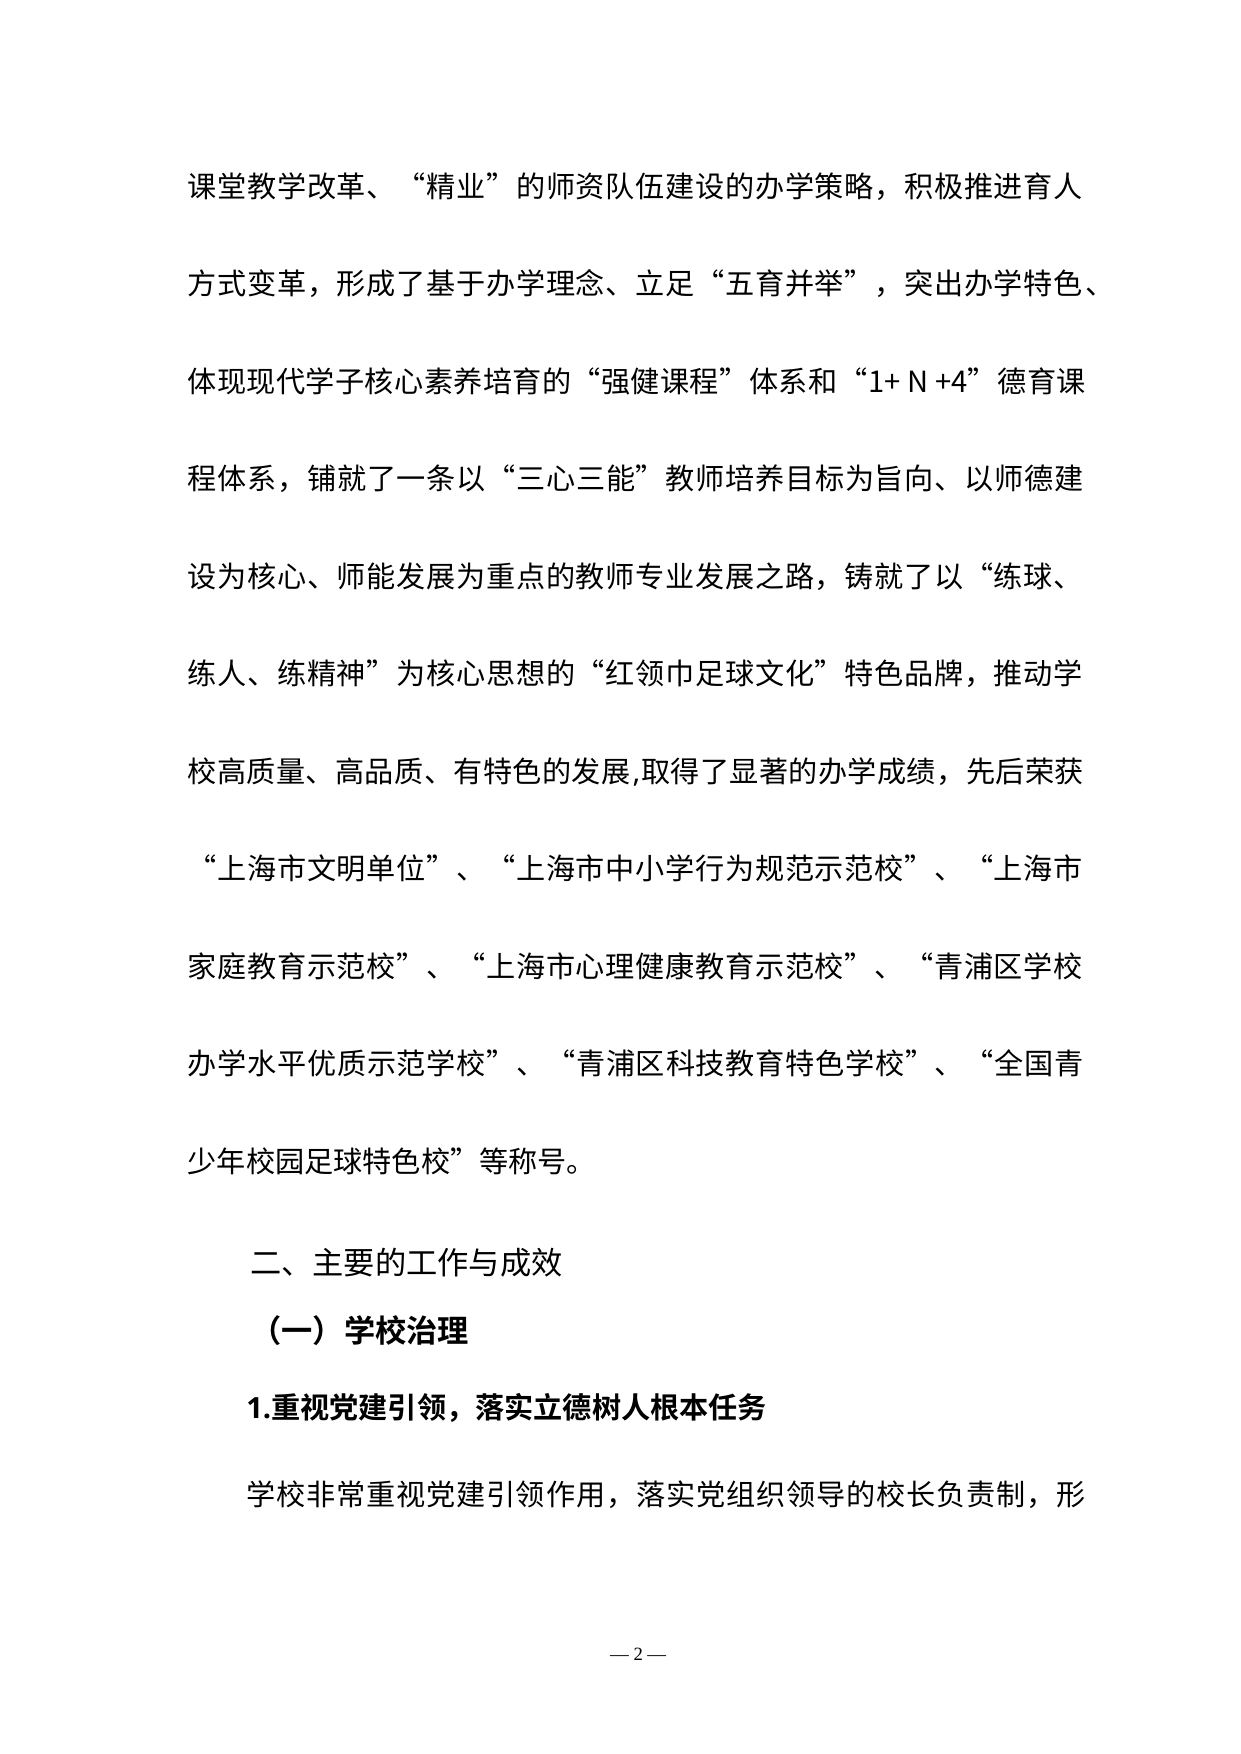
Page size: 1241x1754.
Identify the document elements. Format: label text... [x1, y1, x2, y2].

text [187, 152, 1085, 1192]
text （一）学校治理 [187, 1306, 1085, 1351]
text 1.重视党建引领，落实立德树人根本任务 [187, 1374, 1085, 1439]
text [187, 1460, 1085, 1525]
text 二、主要的工作与成效 [187, 1238, 1085, 1283]
